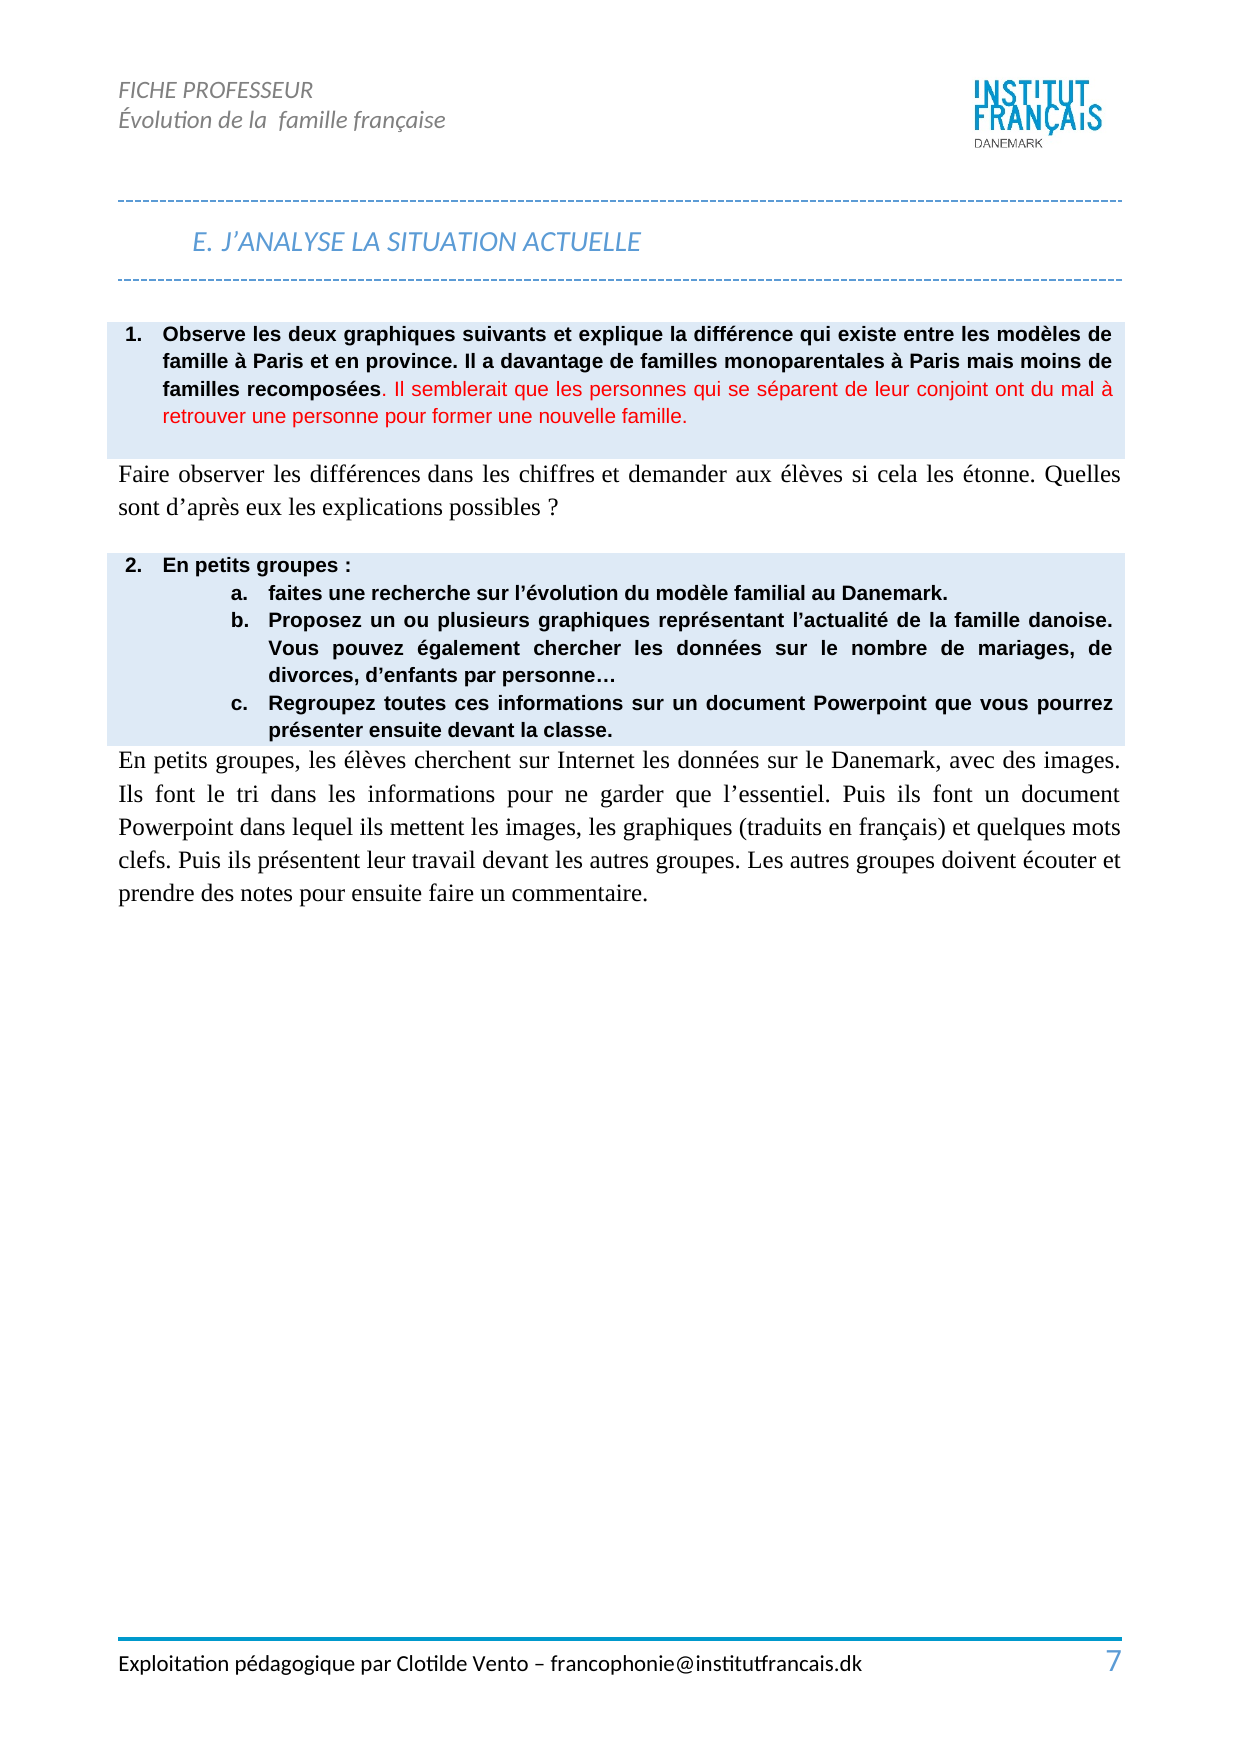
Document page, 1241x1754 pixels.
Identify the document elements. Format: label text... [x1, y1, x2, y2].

list J’ANALYSE LA SITUATION ACTUELLE [118, 200, 1122, 281]
text En petits groupes, les élèves cherchent sur Internet les données sur le Danemark, avec des images. Ils font le tri dans les informations pour ne garder que l’essentiel. Puis ils font un document Powerpoint dans lequel ils mettent les images, les graphiques (traduits en français) et quelques mots clefs. Puis ils présentent leur travail devant les autres groupes. Les autres groupes doivent écouter et prendre des notes pour ensuite faire un commentaire. [118, 746, 1122, 906]
picture [949, 65, 1127, 157]
text Faire observer les différences dans les chiffres et demander aux élèves si cela les étonne. Quelles sont d’après eux les explications possibles ? [118, 459, 1122, 521]
table_header Observe les deux graphiques suivants et explique la différence qui existe entre les modèles de famille à Paris et en province. Il a davantage de familles monoparentales à Paris mais moins de familles recomposées. Il semblerait que les personnes qui se séparent de leur conjoint ont du mal à retrouver une personne pour former une nouvelle famille. [107, 322, 1125, 459]
table_header En petits groupes : faites une recherche sur l’évolution du modèle familial au Danemark. Proposez un ou plusieurs graphiques représentant l’actualité de la famille danoise. Vous pouvez également chercher les données sur le nombre de mariages, de divorces, d’enfants par personne… Regroupez toutes ces informations sur un document Powerpoint que vous pourrez présenter ensuite devant la classe. [107, 553, 1125, 746]
